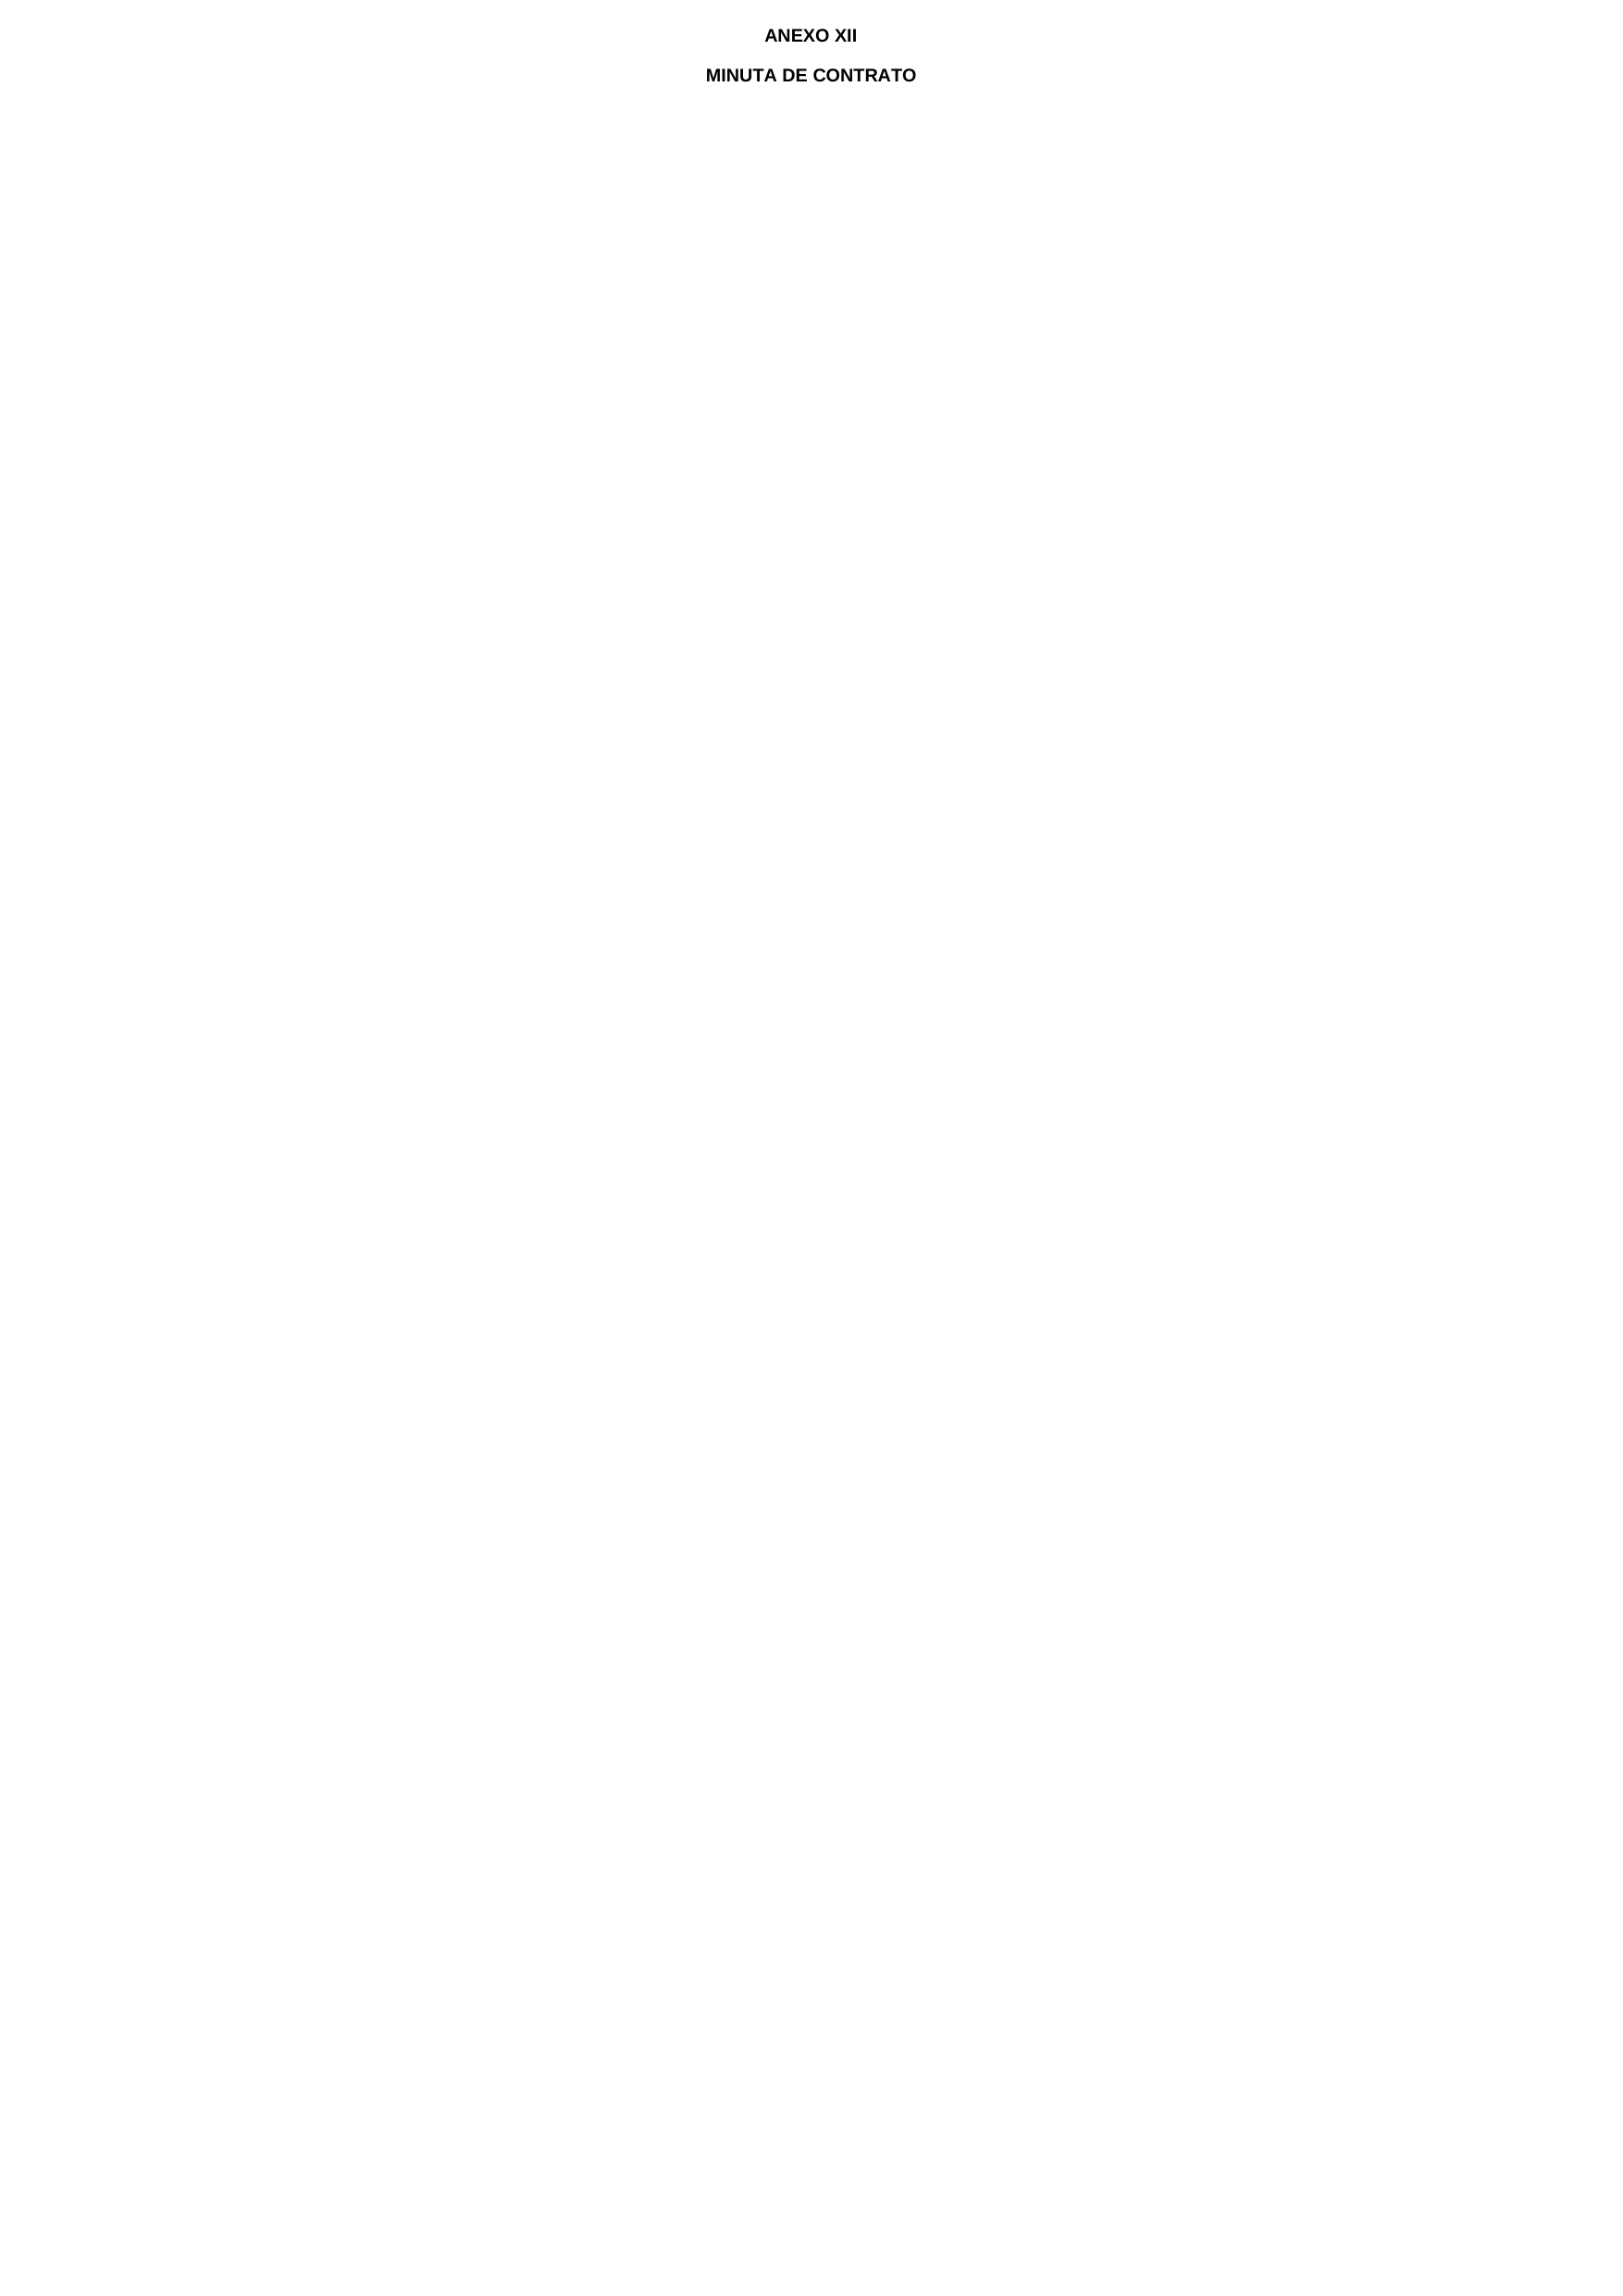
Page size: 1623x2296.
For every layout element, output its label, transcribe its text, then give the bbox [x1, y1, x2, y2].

subtitle ANEXO XII MINUTA DE CONTRATO [706, 25, 919, 85]
